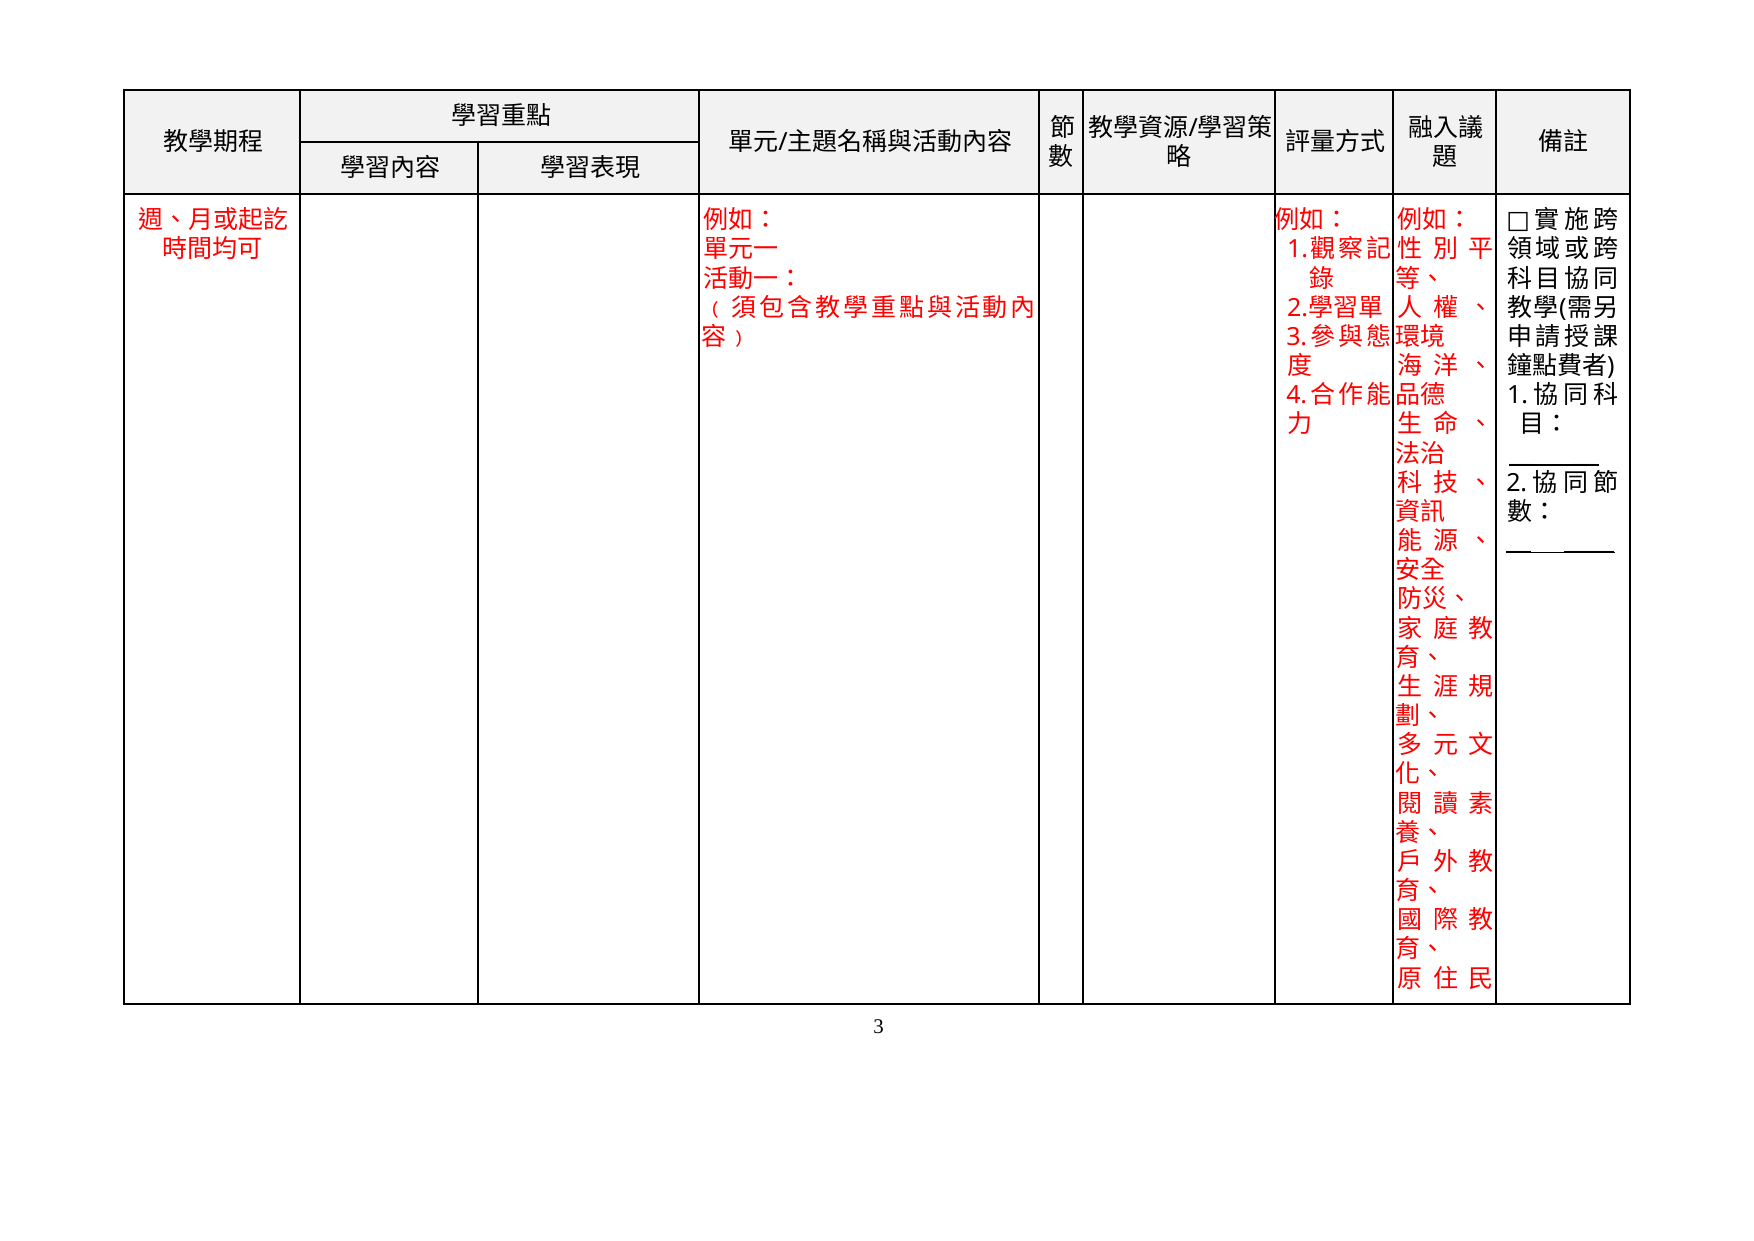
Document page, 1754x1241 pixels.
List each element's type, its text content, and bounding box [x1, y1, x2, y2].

table_header 節數 [1040, 91, 1082, 193]
table_header 單元/主題名稱與活動內容 [700, 91, 1038, 193]
table_cell 例如： 單元一 活動一： ﹙須包含教學重點與活動內容﹚ [700, 195, 1038, 1003]
table_cell [1040, 195, 1082, 1003]
table_header 教學資源/學習策略 [1084, 91, 1274, 193]
table_cell [1084, 195, 1274, 1003]
table_header 融入議題 [1394, 91, 1495, 193]
table_header 備註 [1497, 91, 1629, 193]
table_cell [301, 195, 477, 1003]
table_cell 學習表現 [479, 143, 698, 193]
table_header 學習重點 [301, 91, 698, 141]
table_header 評量方式 [1276, 91, 1392, 193]
table_header 教學期程 [125, 91, 299, 193]
table_cell 例如： 1.觀察記錄 2.學習單 3.參與態度 4.合作能力 [1276, 195, 1392, 1003]
table_cell 學習內容 [301, 143, 477, 193]
table_cell 週、月或起訖時間均可 [125, 195, 299, 1003]
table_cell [1394, 195, 1495, 1003]
table_cell [479, 195, 698, 1003]
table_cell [1497, 195, 1629, 1003]
